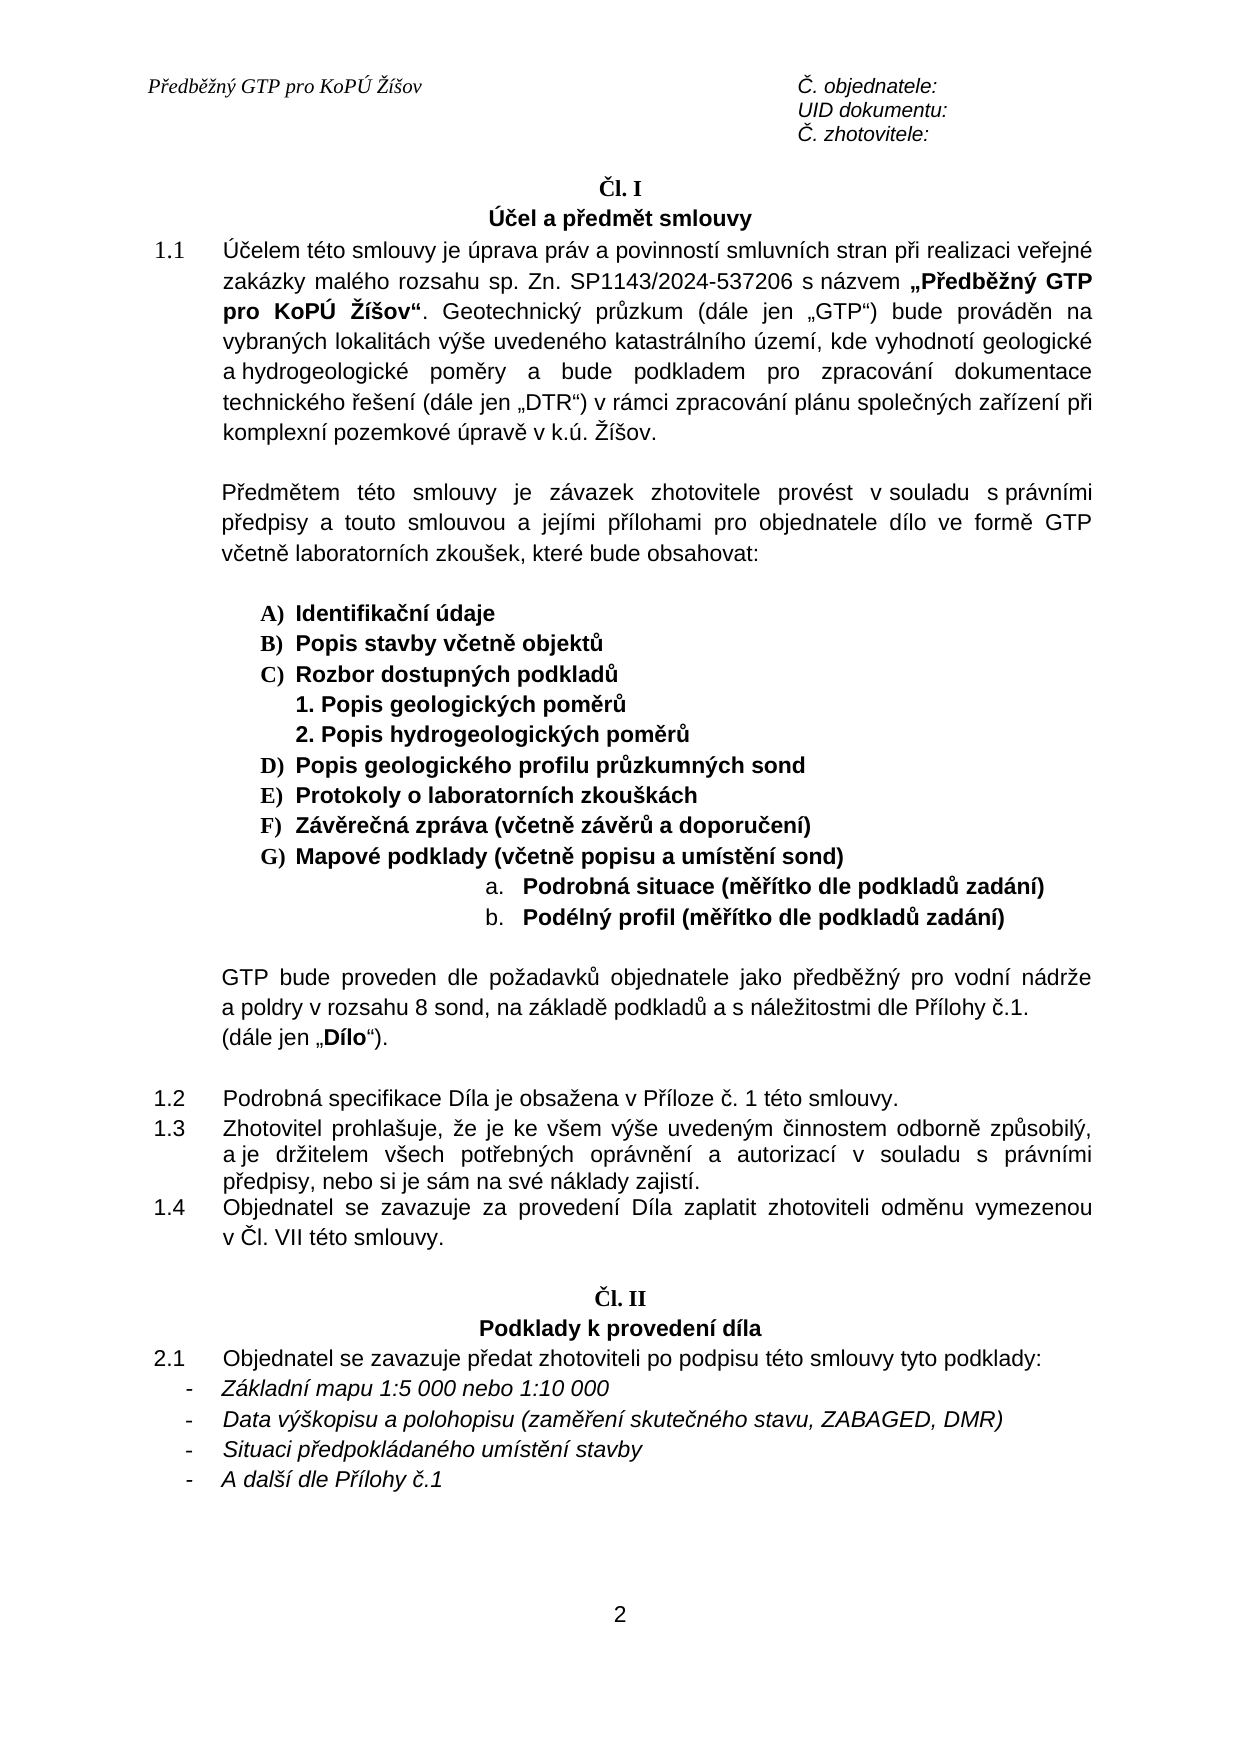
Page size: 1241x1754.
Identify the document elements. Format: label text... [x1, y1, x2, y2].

list Závěrečná zpráva (včetně závěrů a doporučení) [260, 812, 1093, 839]
text 1. Popis geologických poměrů [295, 691, 1093, 718]
text - A další dle Přílohy č.1 [185, 1466, 1093, 1493]
list Popis geologického profilu průzkumných sond [260, 752, 1093, 778]
text (dále jen „Dílo“). [221, 1024, 1093, 1051]
list Objednatel se zavazuje předat zhotoviteli po podpisu této smlouvy tyto podklady: [185, 1345, 1093, 1372]
list Podrobná specifikace Díla je obsažena v Příloze č. 1 této smlouvy. [185, 1085, 1093, 1111]
list Mapové podklady (včetně popisu a umístění sond) [260, 843, 1093, 869]
text Předmětem této smlouvy je závazek zhotovitele provést v souladu s právními předpisy a touto smlouvou a jejími přílohami pro objednatele dílo ve formě GTP včetně laboratorních zkoušek, které bude obsahovat: [221, 479, 1093, 566]
text - Základní mapu 1:5 000 nebo 1:10 000 [185, 1375, 1093, 1402]
list Účel a předmět smlouvy [148, 174, 1093, 231]
list Data výškopisu a polohopisu (zaměření skutečného stavu, ZABAGED, DMR) [185, 1406, 1093, 1432]
text Podklady k provedení díla [148, 1315, 1093, 1341]
list Rozbor dostupných podkladů [260, 661, 1093, 687]
list Podélný profil (měřítko dle podkladů zadání) [485, 903, 1093, 930]
list Identifikační údaje [260, 600, 1093, 626]
list Účelem této smlouvy je úprava práv a povinností smluvních stran při realizaci veřejné zakázky malého rozsahu sp. Zn. SP1143/2024-537206 s názvem „Předběžný GTP pro KoPÚ Žíšov“. Geotechnický průzkum (dále jen „GTP“) bude prováděn na vybraných lokalitách výše uvedeného katastrálního území, kde vyhodnotí geologické a hydrogeologické poměry a bude podkladem pro zpracování dokumentace technického řešení (dále jen „DTR“) v rámci zpracování plánu společných zařízení při komplexní pozemkové úpravě v k.ú. Žíšov. [185, 235, 1093, 445]
text GTP bude proveden dle požadavků objednatele jako předběžný pro vodní nádrže a poldry v rozsahu 8 sond, na základě podkladů a s náležitostmi dle Přílohy č.1. [221, 964, 1093, 1021]
list Podrobná situace (měřítko dle podkladů zadání) [485, 873, 1093, 900]
list Zhotovitel prohlašuje, že je ke všem výše uvedeným činnostem odborně způsobilý, a je držitelem všech potřebných oprávnění a autorizací v souladu s právními předpisy, nebo si je sám na své náklady zajistí. [185, 1115, 1093, 1194]
list Popis stavby včetně objektů [260, 630, 1093, 657]
list Situaci předpokládaného umístění stavby [185, 1436, 1093, 1462]
text 2. Popis hydrogeologických poměrů [295, 721, 1093, 748]
list Protokoly o laboratorních zkouškách [260, 782, 1093, 808]
list Objednatel se zavazuje za provedení Díla zaplatit zhotoviteli odměnu vymezenou v Čl. VII této smlouvy. [185, 1194, 1093, 1251]
